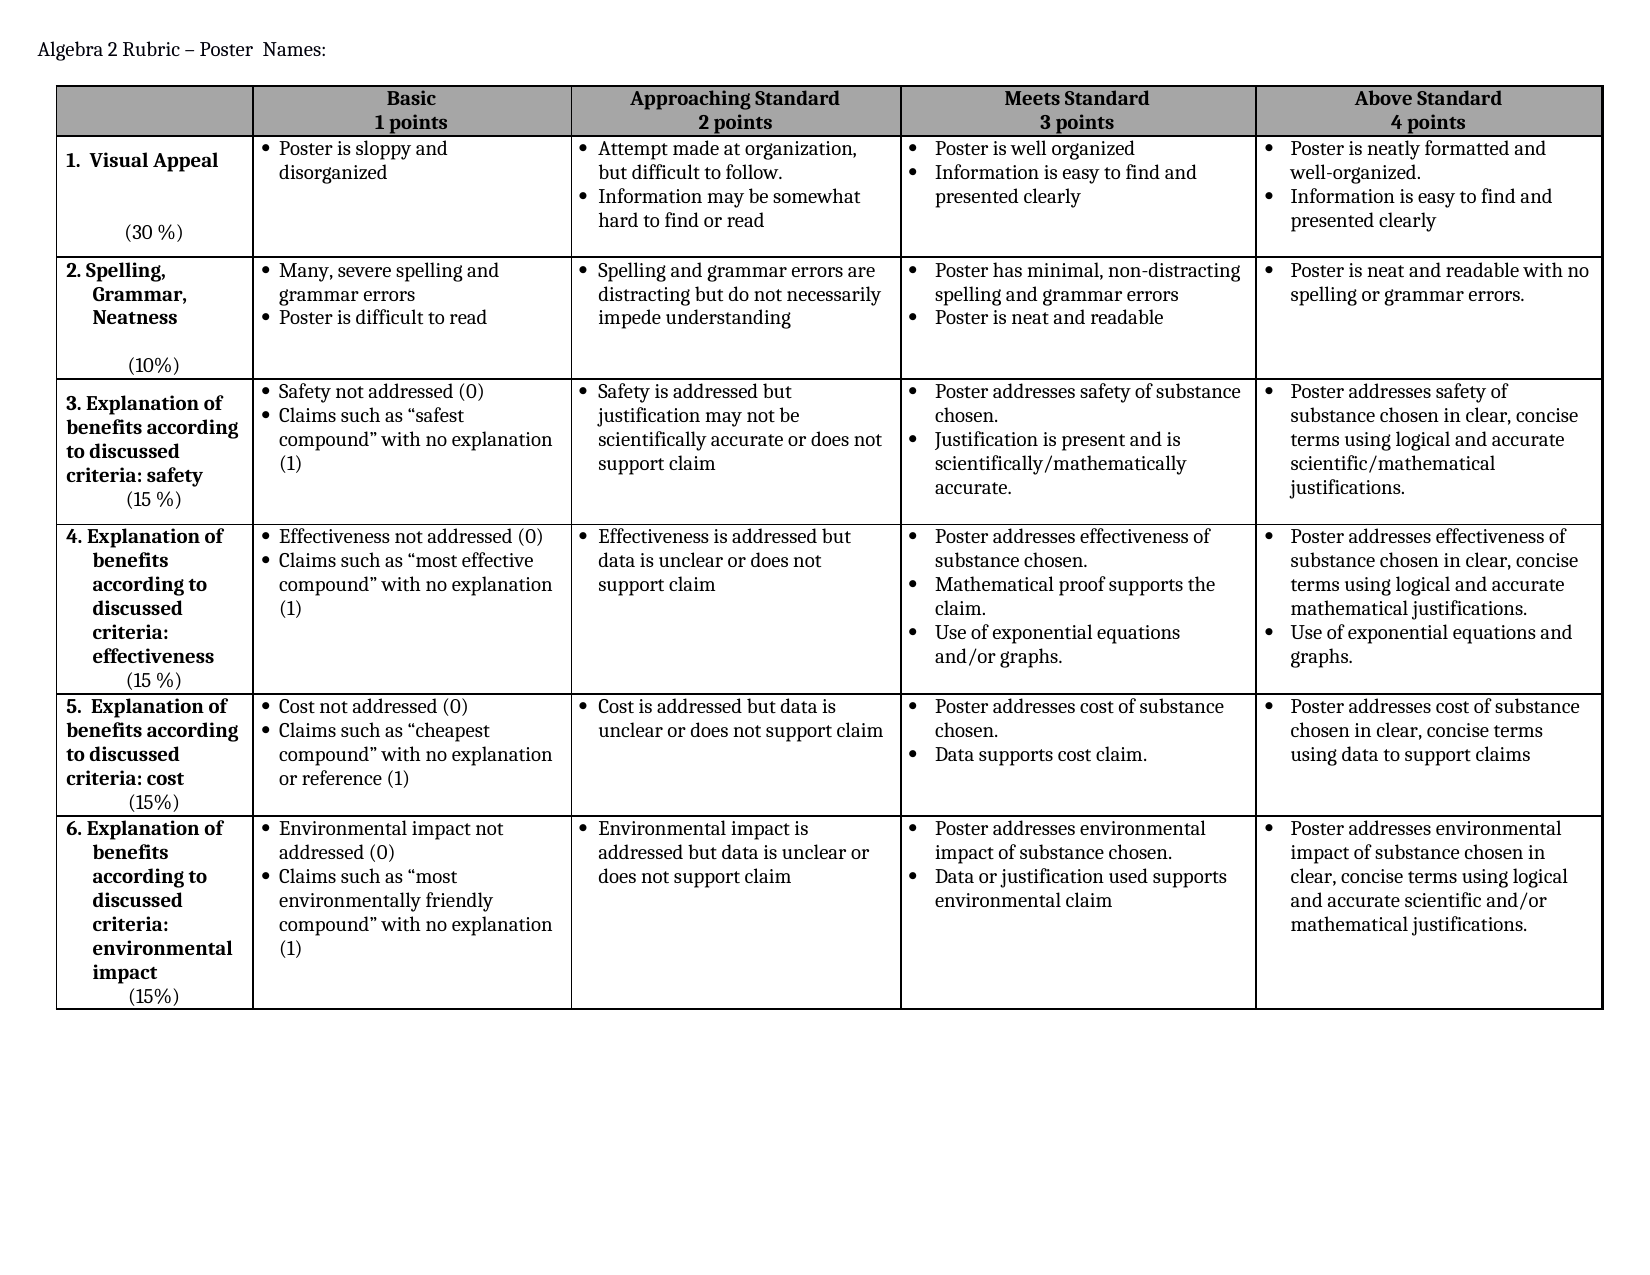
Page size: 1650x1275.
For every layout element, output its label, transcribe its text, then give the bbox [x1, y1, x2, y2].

table_cell 3. Explanation of benefits according to discussed criteria: safety (15 %) [57, 380, 252, 523]
table_cell Spelling and grammar errors are distracting but do not necessarily impede understanding [572, 258, 900, 378]
table_header Above Standard 4 points [1257, 87, 1601, 135]
table_cell Poster addresses environmental impact of substance chosen. Data or justification used supports environmental claim [902, 817, 1255, 1008]
table_cell 1. Visual Appeal (30 %) [57, 137, 252, 256]
table_cell Effectiveness is addressed but data is unclear or does not support claim [572, 525, 900, 693]
table_cell Safety not addressed (0) Claims such as “safest compound” with no explanation (1) [254, 380, 571, 523]
table_header Basic 1 points [254, 87, 571, 135]
table_cell Poster is sloppy and disorganized [254, 137, 571, 256]
table_cell Poster is well organized Information is easy to find and presented clearly [902, 137, 1255, 256]
table_cell Environmental impact is addressed but data is unclear or does not support claim [572, 817, 900, 1008]
table_cell Environmental impact not addressed (0) Claims such as “most environmentally friendly compound” with no explanation (1) [254, 817, 571, 1008]
table_cell Poster has minimal, non-distracting spelling and grammar errors Poster is neat and readable [902, 258, 1255, 378]
table_cell Poster is neat and readable with no spelling or grammar errors. [1257, 258, 1601, 378]
table_cell Poster addresses cost of substance chosen. Data supports cost claim. [902, 695, 1255, 814]
table_cell Poster addresses effectiveness of substance chosen. Mathematical proof supports the claim. Use of exponential equations and/or graphs. [902, 525, 1255, 693]
table_header Approaching Standard 2 points [572, 87, 900, 135]
table_cell 2. Spelling, Grammar, Neatness (10%) [57, 258, 252, 378]
table_cell Attempt made at organization, but difficult to follow. Information may be somewhat hard to find or read [572, 137, 900, 256]
table_header [57, 87, 252, 135]
table_cell Poster addresses safety of substance chosen in clear, concise terms using logical and accurate scientific/mathematical justifications. [1257, 380, 1601, 523]
table_cell Many, severe spelling and grammar errors Poster is difficult to read [254, 258, 571, 378]
table_cell 6. Explanation of benefits according to discussed criteria: environmental impact (15%) [57, 817, 252, 1008]
table_cell Effectiveness not addressed (0) Claims such as “most effective compound” with no explanation (1) [254, 525, 571, 693]
table_cell Cost not addressed (0) Claims such as “cheapest compound” with no explanation or reference (1) [254, 695, 571, 814]
table_cell Poster addresses cost of substance chosen in clear, concise terms using data to support claims [1257, 695, 1601, 814]
table_header Meets Standard 3 points [902, 87, 1255, 135]
text Algebra 2 Rubric – Poster Names: [37, 37, 1612, 61]
table_cell Poster addresses safety of substance chosen. Justification is present and is scientifically/mathematically accurate. [902, 380, 1255, 523]
table_cell Safety is addressed but justification may not be scientifically accurate or does not support claim [572, 380, 900, 523]
table_cell Poster addresses environmental impact of substance chosen in clear, concise terms using logical and accurate scientific and/or mathematical justifications. [1257, 817, 1601, 1008]
table_cell 4. Explanation of benefits according to discussed criteria: effectiveness (15 %) [57, 525, 252, 693]
table_cell Cost is addressed but data is unclear or does not support claim [572, 695, 900, 814]
table_cell Poster addresses effectiveness of substance chosen in clear, concise terms using logical and accurate mathematical justifications. Use of exponential equations and graphs. [1257, 525, 1601, 693]
table_cell Poster is neatly formatted and well-organized. Information is easy to find and presented clearly [1257, 137, 1601, 256]
table_cell 5. Explanation of benefits according to discussed criteria: cost (15%) [57, 695, 252, 814]
